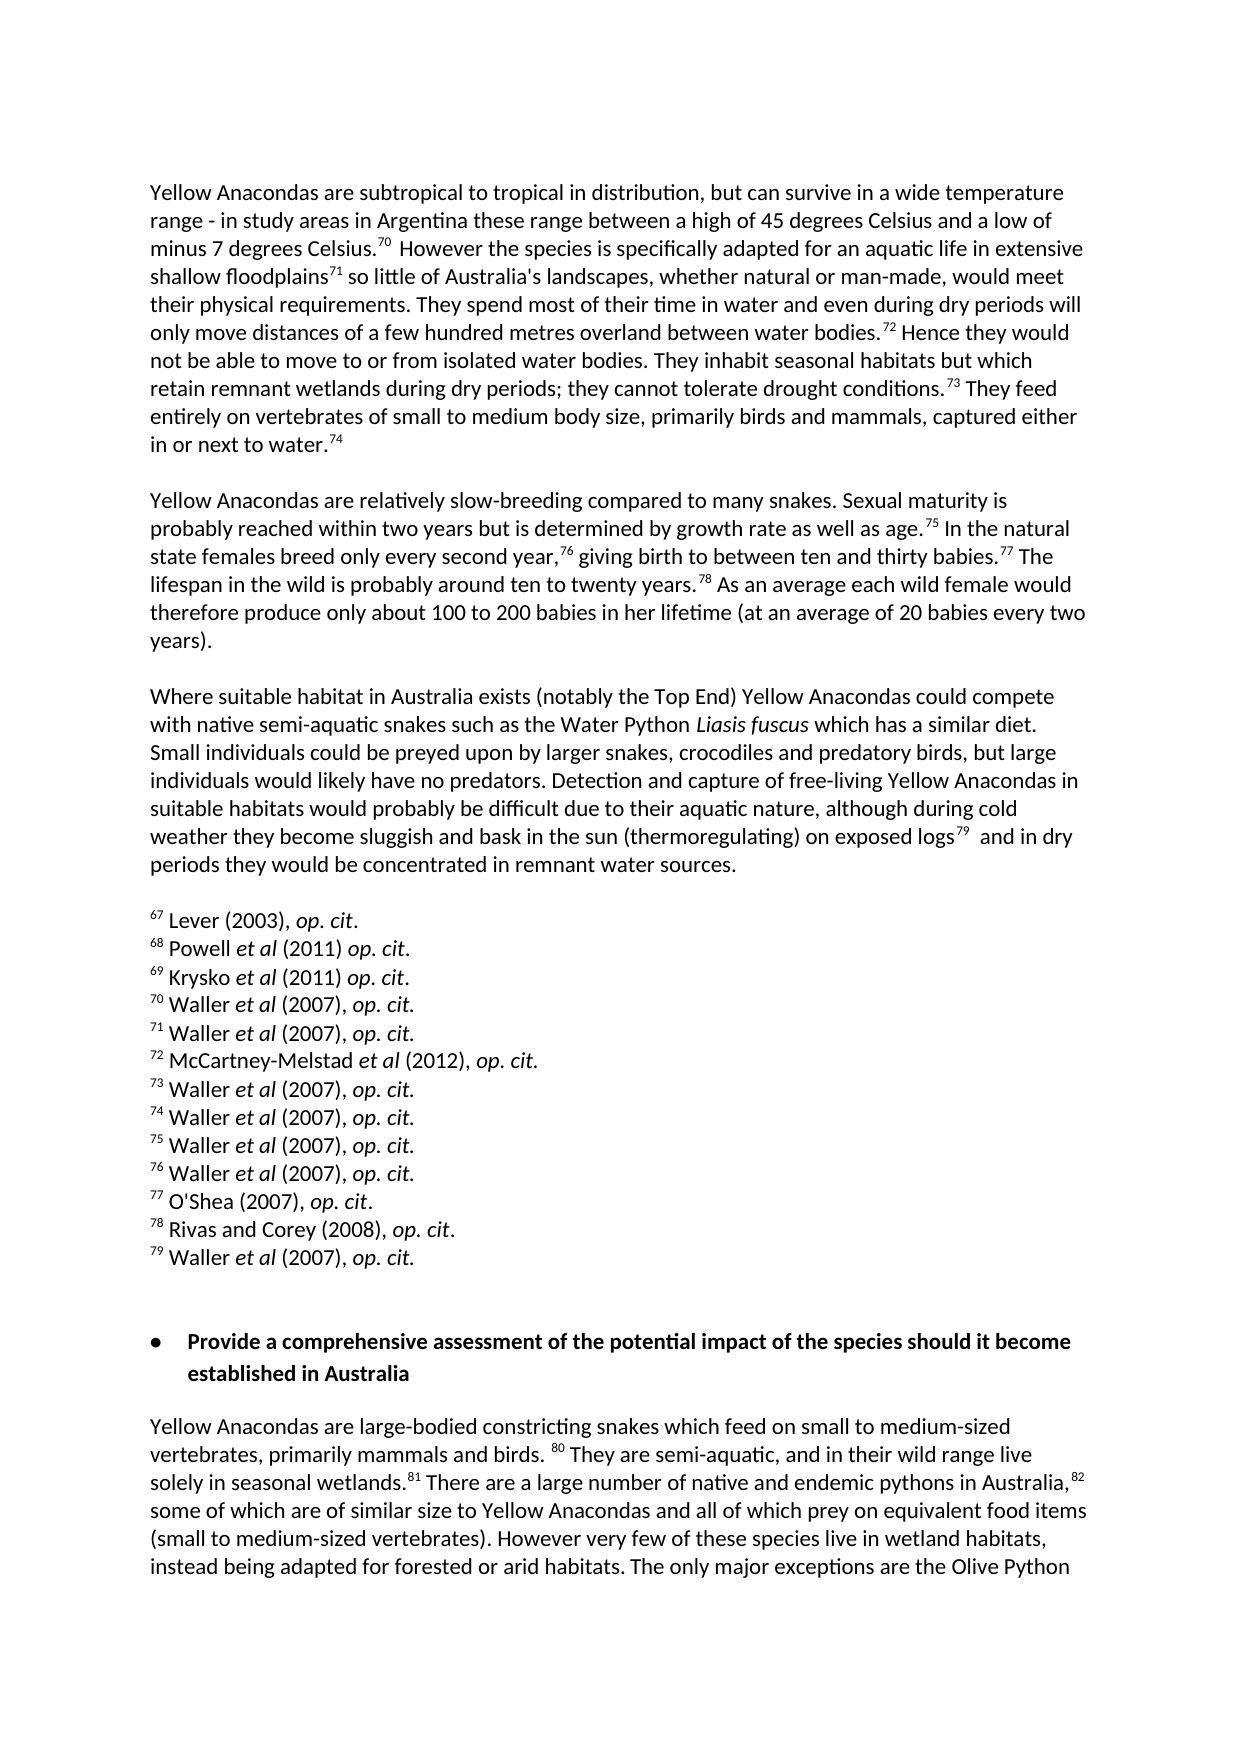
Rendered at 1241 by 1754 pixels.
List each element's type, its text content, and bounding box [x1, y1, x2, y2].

text Yellow Anacondas are relatively slow-breeding compared to many snakes. Sexual maturity is probably reached within two years but is determined by growth rate as well as age.75 In the natural state females breed only every second year,76 giving birth to between ten and thirty babies.77 The lifespan in the wild is probably around ten to twenty years.78 As an average each wild female would therefore produce only about 100 to 200 babies in her lifetime (at an average of 20 babies every two years). [150, 486, 1090, 654]
text 76 Waller et al (2007), op. cit. [150, 1159, 1090, 1187]
text 68 Powell et al (2011) op. cit. [150, 934, 1090, 963]
text 67 Lever (2003), op. cit. [150, 907, 1090, 934]
text 79 Waller et al (2007), op. cit. [150, 1243, 1090, 1271]
text 73 Waller et al (2007), op. cit. [150, 1075, 1090, 1103]
list Provide a comprehensive assessment of the potential impact of the species should it become established in Australia [150, 1327, 1090, 1387]
text Where suitable habitat in Australia exists (notably the Top End) Yellow Anacondas could compete with native semi-aquatic snakes such as the Water Python Liasis fuscus which has a similar diet. Small individuals could be preyed upon by larger snakes, crocodiles and predatory birds, but large individuals would likely have no predators. Detection and capture of free-living Yellow Anacondas in suitable habitats would probably be difficult due to their aquatic nature, although during cold weather they become sluggish and bask in the sun (thermoregulating) on exposed logs79 and in dry periods they would be concentrated in remnant water sources. [150, 682, 1090, 878]
text 78 Rivas and Corey (2008), op. cit. [150, 1215, 1090, 1243]
text 72 McCartney-Melstad et al (2012), op. cit. [150, 1047, 1090, 1075]
text Yellow Anacondas are subtropical to tropical in distribution, but can survive in a wide temperature range - in study areas in Argentina these range between a high of 45 degrees Celsius and a low of minus 7 degrees Celsius.70 However the species is specifically adapted for an aquatic life in extensive shallow floodplains71 so little of Australia's landscapes, whether natural or man-made, would meet their physical requirements. They spend most of their time in water and even during dry periods will only move distances of a few hundred metres overland between water bodies.72 Hence they would not be able to move to or from isolated water bodies. They inhabit seasonal habitats but which retain remnant wetlands during dry periods; they cannot tolerate drought conditions.73 They feed entirely on vertebrates of small to medium body size, primarily birds and mammals, captured either in or next to water.74 [150, 178, 1090, 458]
text 71 Waller et al (2007), op. cit. [150, 1019, 1090, 1047]
text 74 Waller et al (2007), op. cit. [150, 1103, 1090, 1131]
text 77 O'Shea (2007), op. cit. [150, 1187, 1090, 1215]
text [150, 1412, 1090, 1580]
text 69 Krysko et al (2011) op. cit. [150, 963, 1090, 991]
text 70 Waller et al (2007), op. cit. [150, 991, 1090, 1019]
text 75 Waller et al (2007), op. cit. [150, 1131, 1090, 1159]
